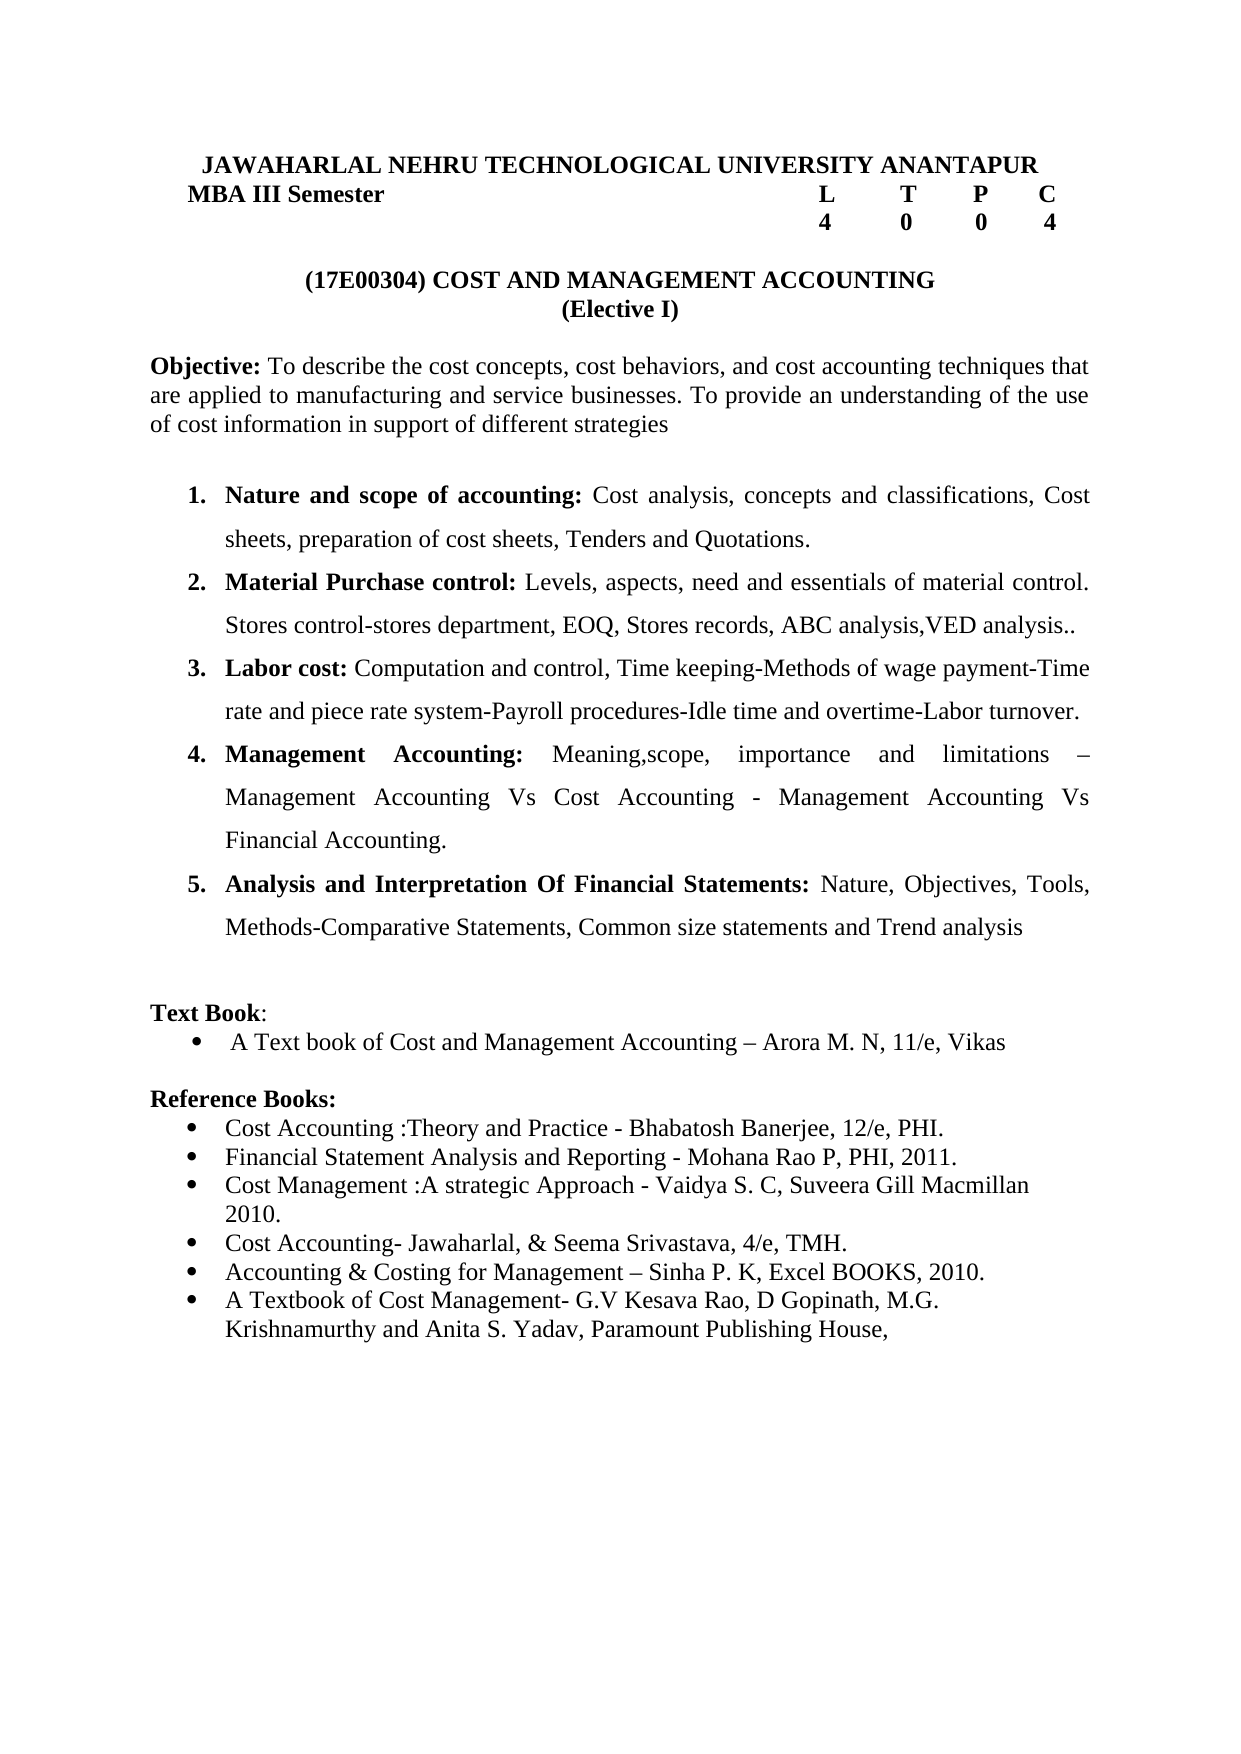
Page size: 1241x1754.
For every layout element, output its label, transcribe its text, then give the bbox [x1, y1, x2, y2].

list Labor cost: Computation and control, Time keeping-Methods of wage payment-Time rate and piece rate system-Payroll procedures-Idle time and overtime-Labor turnover. [187, 653, 1090, 725]
text 4 0 0 4 [150, 207, 1090, 236]
list A Textbook of Cost Management- G.V Kesava Rao, D Gopinath, M.G. Krishnamurthy and Anita S. Yadav, Paramount Publishing House, [187, 1286, 1090, 1343]
text Reference Books: [150, 1084, 1090, 1113]
list A Text book of Cost and Management Accounting – Arora M. N, 11/e, Vikas [192, 1027, 1090, 1056]
text Objective: To describe the cost concepts, cost behaviors, and cost accounting techniques that are applied to manufacturing and service businesses. To provide an understanding of the use of cost information in support of different strategies [150, 351, 1090, 437]
list Management Accounting: Meaning,scope, importance and limitations – Management Accounting Vs Cost Accounting - Management Accounting Vs Financial Accounting. [187, 739, 1090, 854]
list Accounting & Costing for Management – Sinha P. K, Excel BOOKS, 2010. [187, 1257, 1090, 1286]
list Analysis and Interpretation Of Financial Statements: Nature, Objectives, Tools, Methods-Comparative Statements, Common size statements and Trend analysis [187, 869, 1090, 941]
list Cost Management :A strategic Approach - Vaidya S. C, Suveera Gill Macmillan 2010. [187, 1171, 1090, 1228]
text MBA III Semester L T P C [187, 179, 1090, 207]
list Financial Statement Analysis and Reporting - Mohana Rao P, PHI, 2011. [187, 1142, 1090, 1171]
text (17E00304) COST AND MANAGEMENT ACCOUNTING [150, 265, 1090, 294]
list Cost Accounting :Theory and Practice - Bhabatosh Banerjee, 12/e, PHI. [187, 1113, 1090, 1142]
text (Elective I) [150, 294, 1090, 322]
list Nature and scope of accounting: Cost analysis, concepts and classifications, Cost sheets, preparation of cost sheets, Tenders and Quotations. [187, 481, 1090, 552]
text Text Book: [150, 998, 1090, 1027]
list Material Purchase control: Levels, aspects, need and essentials of material control. Stores control-stores department, EOQ, Stores records, ABC analysis,VED analysis.. [187, 567, 1090, 639]
text JAWAHARLAL NEHRU TECHNOLOGICAL UNIVERSITY ANANTAPUR [150, 150, 1090, 179]
list Cost Accounting- Jawaharlal, & Seema Srivastava, 4/e, TMH. [187, 1228, 1090, 1257]
